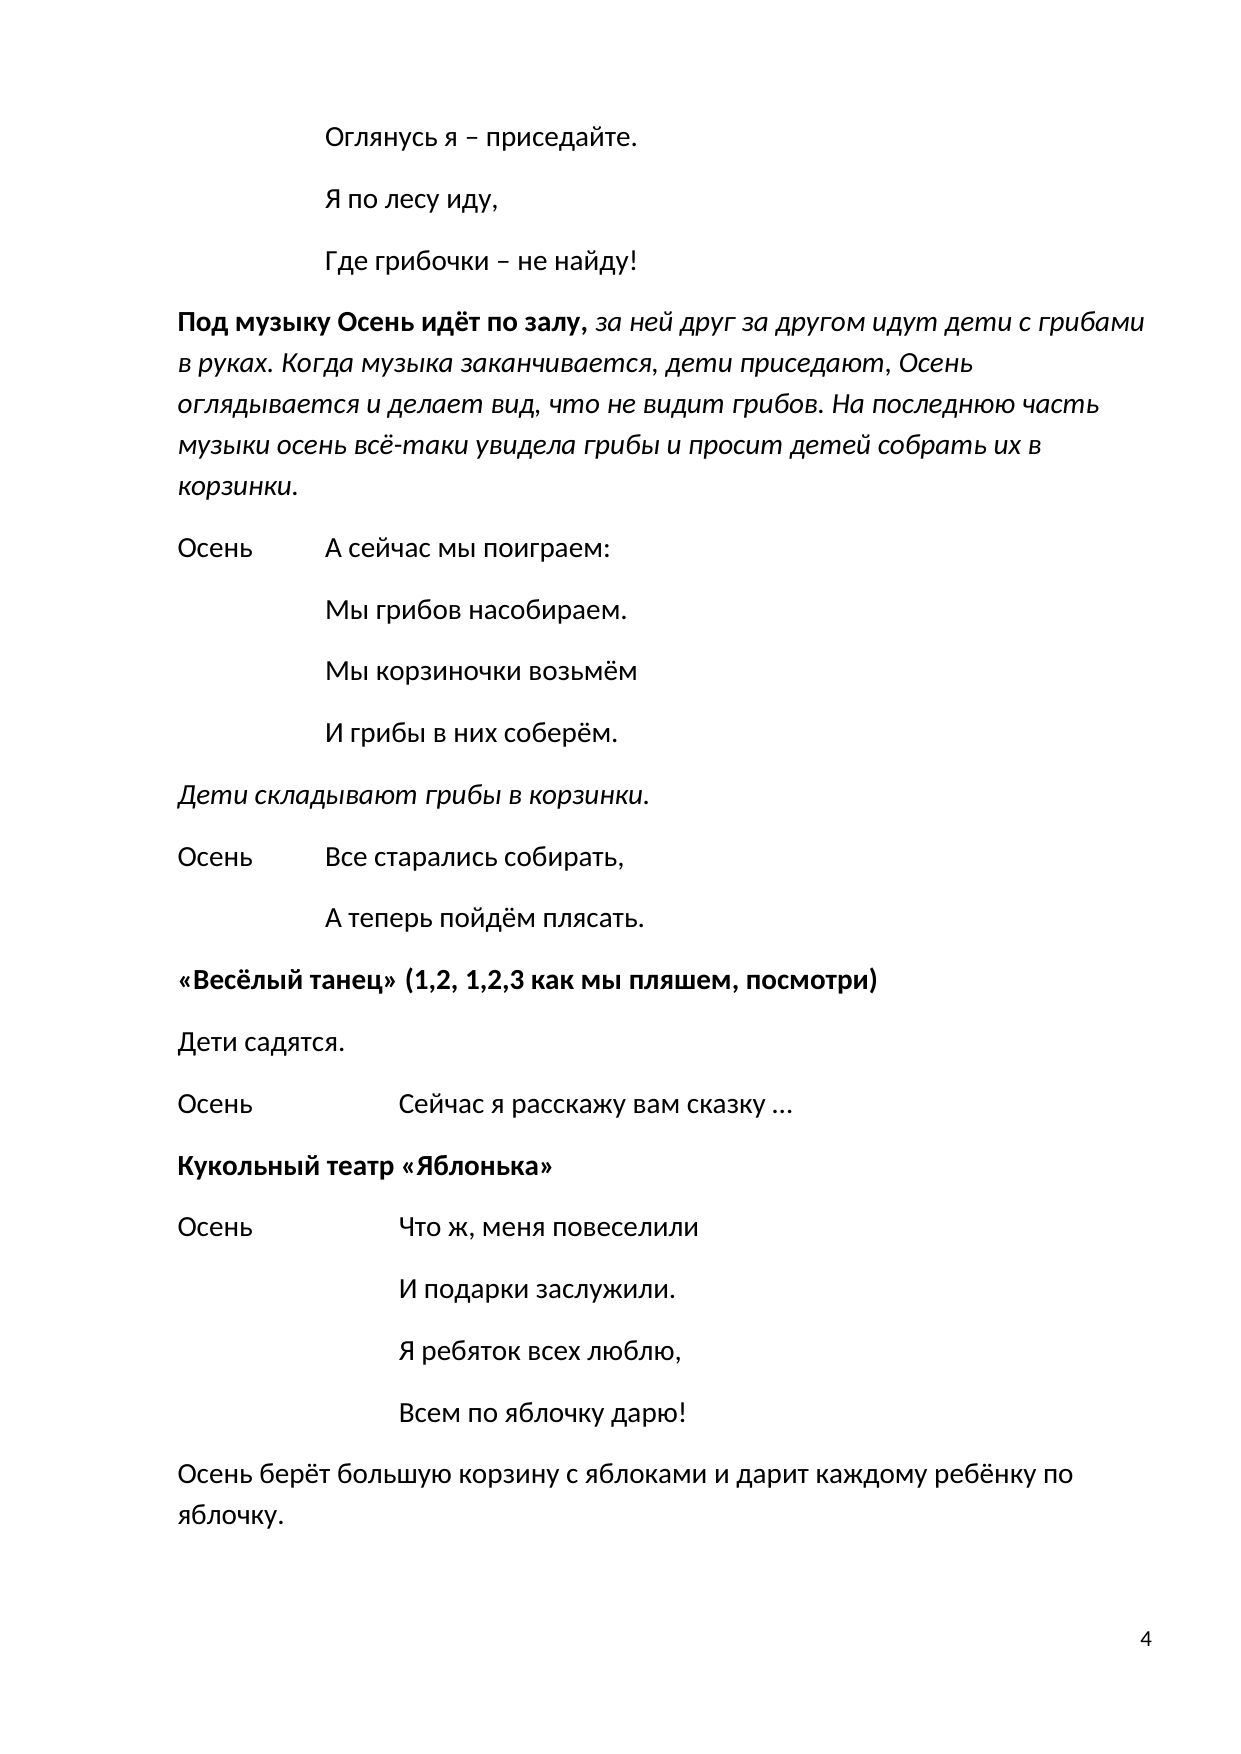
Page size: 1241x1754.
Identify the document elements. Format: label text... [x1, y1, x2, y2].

text Осень Все старались собирать, [177, 838, 1152, 873]
text А теперь пойдём плясать. [177, 899, 1152, 935]
text Где грибочки – не найду! [177, 242, 1152, 277]
text Осень Что ж, меня повеселили [177, 1208, 1152, 1244]
text «Весёлый танец» (1,2, 1,2,3 как мы пляшем, посмотри) [177, 961, 1152, 997]
text Всем по яблочку дарю! [177, 1394, 1152, 1429]
text Осень А сейчас мы поиграем: [177, 529, 1152, 564]
text Мы грибов насобираем. [177, 591, 1152, 626]
text Дети складывают грибы в корзинки. [177, 776, 1152, 812]
text Кукольный театр «Яблонька» [177, 1147, 1152, 1182]
text Осень Сейчас я расскажу вам сказку … [177, 1085, 1152, 1121]
text Я ребяток всех люблю, [177, 1332, 1152, 1368]
text И грибы в них соберём. [177, 714, 1152, 750]
text И подарки заслужили. [177, 1270, 1152, 1306]
text Мы корзиночки возьмём [177, 652, 1152, 688]
text Оглянусь я – приседайте. [177, 118, 1152, 154]
text Под музыку Осень идёт по залу, за ней друг за другом идут дети с грибами в руках. Когда музыка заканчивается, дети приседают, Осень оглядывается и делает вид, что не видит грибов. На последнюю часть музыки осень всё-таки увидела грибы и просит детей собрать их в корзинки. [177, 303, 1152, 503]
text Осень берёт большую корзину с яблоками и дарит каждому ребёнку по яблочку. [177, 1456, 1152, 1532]
text Я по лесу иду, [177, 180, 1152, 216]
text Дети садятся. [177, 1023, 1152, 1059]
